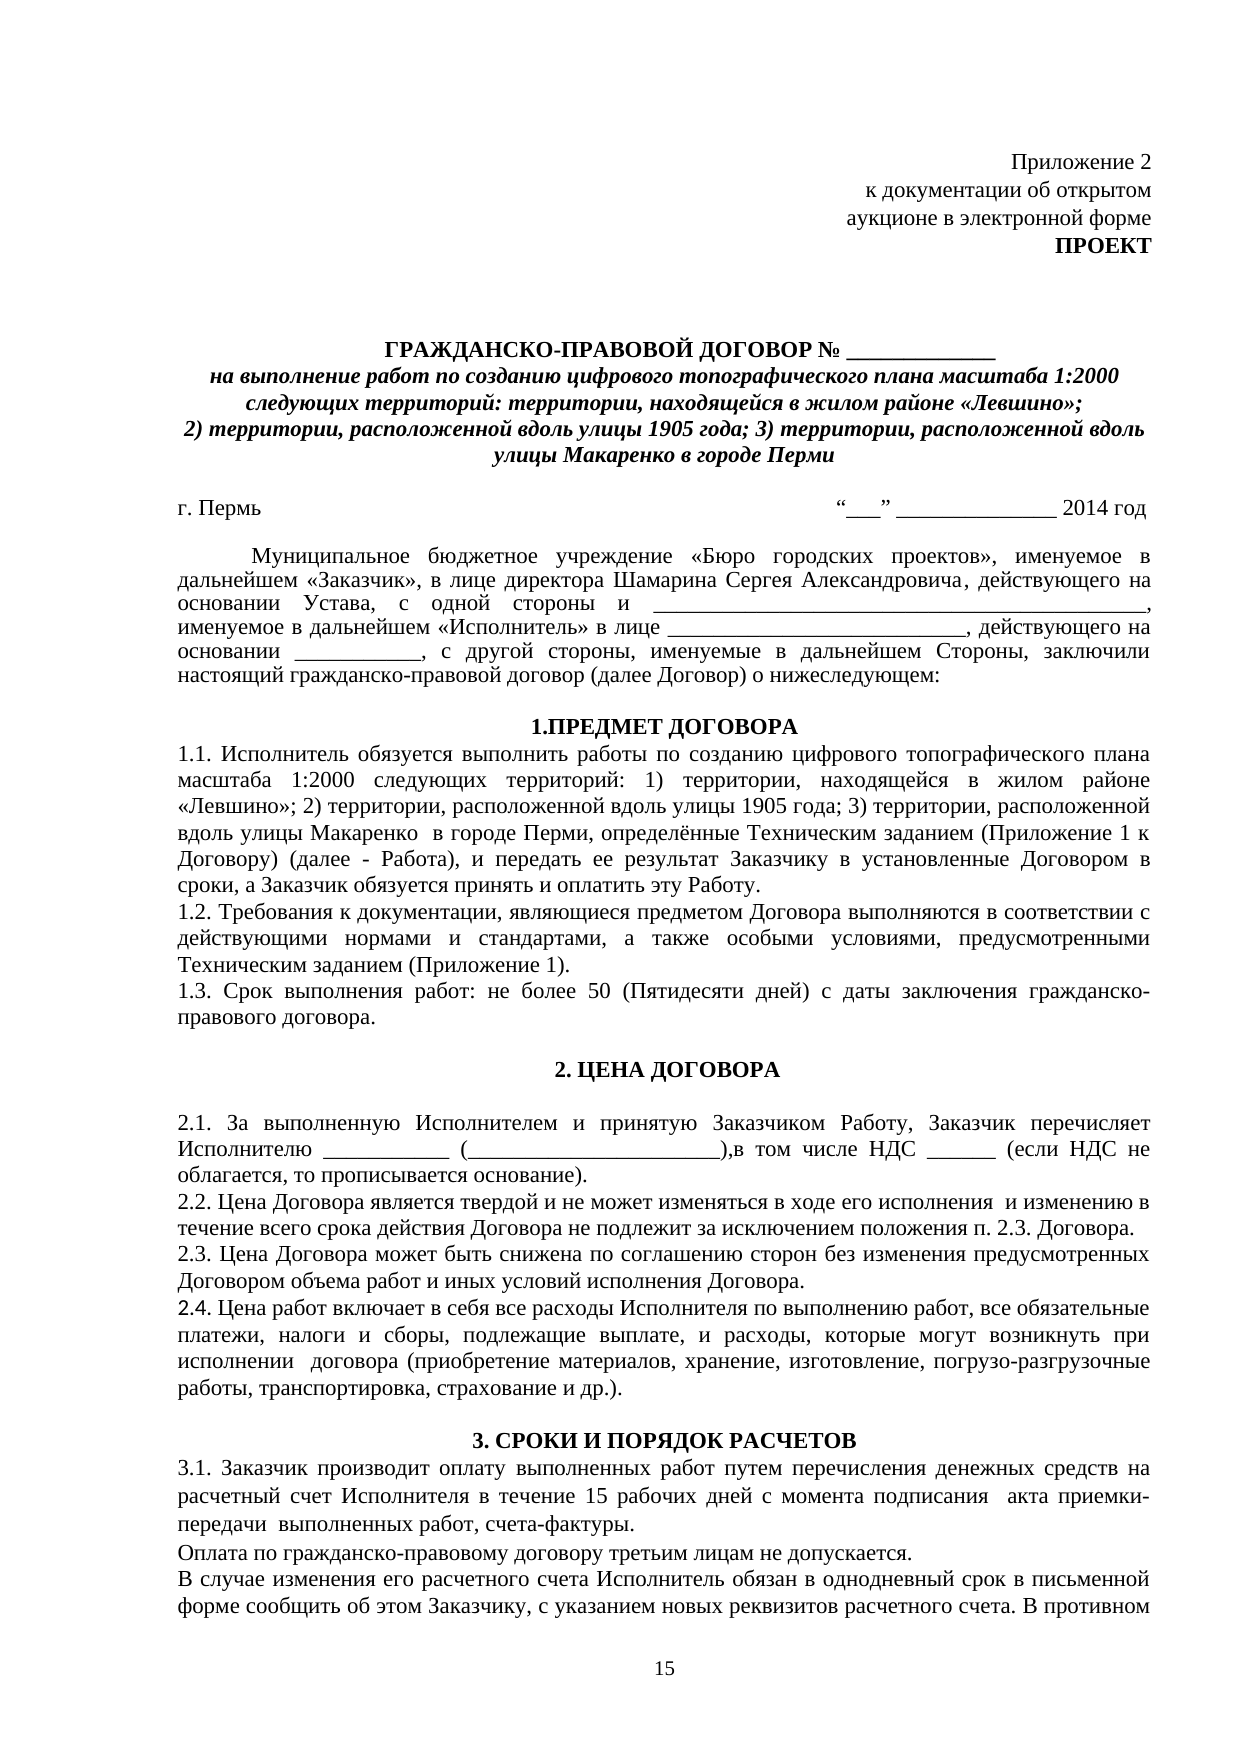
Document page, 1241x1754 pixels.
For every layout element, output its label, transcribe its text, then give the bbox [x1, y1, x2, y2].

list 2.1. За выполненную Исполнителем и принятую Заказчиком Работу, Заказчик перечисляет Исполнителю ___________ (______________________),в том числе НДС ______ (если НДС не облагается, то прописывается основание). [177, 1109, 1152, 1188]
list 2.2. Цена Договора является твердой и не может изменяться в ходе его исполнения и изменению в течение всего срока действия Договора не подлежит за исключением положения п. 2.3. Договора. [177, 1188, 1152, 1241]
list 3. СРОКИ И ПОРЯДОК РАСЧЕТОВ [177, 1427, 1152, 1453]
text гРАЖДАНСКО-ПРАВОВОЙ ДОГОВОР № _____________ [177, 336, 1152, 362]
text 3.1. Заказчик производит оплату выполненных работ путем перечисления денежных средств на расчетный счет Исполнителя в течение 15 рабочих дней с момента подписания акта приемки-передачи выполненных работ, счета-фактуры. [177, 1453, 1152, 1481]
text к документации об открытом [177, 175, 1152, 203]
list 1.2. Требования к документации, являющиеся предметом Договора выполняются в соответствии с действующими нормами и стандартами, а также особыми условиями, предусмотренными Техническим заданием (Приложение 1). [177, 898, 1152, 977]
text аукционе в электронной форме [177, 203, 1152, 231]
list 1.ПРЕДМЕТ ДОГОВОРА [177, 713, 1152, 740]
list 2.3. Цена Договора может быть снижена по соглашению сторон без изменения предусмотренных Договором объема работ и иных условий исполнения Договора. [177, 1241, 1152, 1293]
text Оплата по гражданско-правовому договору третьим лицам не допускается. [177, 1537, 1152, 1566]
text на выполнение работ по созданию цифрового топографического плана масштаба 1:2000 следующих территорий: территории, находящейся в жилом районе «Левшино»; [177, 362, 1152, 415]
text 2) территории, расположенной вдоль улицы 1905 года; 3) территории, расположенной вдоль улицы Макаренко в городе Перми [177, 415, 1152, 468]
text г. Пермь “___” ______________ 2014 год [177, 494, 1152, 521]
list 1.3. Срок выполнения работ: не более 50 (Пятидесяти дней) с даты заключения гражданско-правового договора. [177, 977, 1152, 1030]
list Муниципальное бюджетное учреждение «Бюро городских проектов», именуемое в дальнейшем «Заказчик», в лице директора Шамарина Сергея Александровича, действующего на основании Устава, с одной стороны и ___________________________________________, именуемое в дальнейшем «Исполнитель» в лице __________________________, действующего на основании ___________, с другой стороны, именуемые в дальнейшем Стороны, заключили настоящий гражданско-правовой договор (далее Договор) о нижеследующем: [177, 545, 1152, 687]
list 2. ЦЕНА ДОГОВОРА [177, 1056, 1152, 1082]
text Приложение 2 [177, 147, 1152, 175]
text ПРОЕКТ [177, 231, 1152, 259]
list 1.1. Исполнитель обязуется выполнить работы по созданию цифрового топографического плана масштаба 1:2000 следующих территорий: 1) территории, находящейся в жилом районе «Левшино»; 2) территории, расположенной вдоль улицы 1905 года; 3) территории, расположенной вдоль улицы Макаренко в городе Перми, определённые Техническим заданием (Приложение 1 к Договору) (далее - Работа), и передать ее результат Заказчику в установленные Договором в сроки, а Заказчик обязуется принять и оплатить эту Работу. [177, 740, 1152, 898]
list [177, 1566, 1152, 1618]
text 2.4. Цена работ включает в себя все расходы Исполнителя по выполнению работ, все обязательные платежи, налоги и сборы, подлежащие выплате, и расходы, которые могут возникнуть при исполнении договора (приобретение материалов, хранение, изготовление, погрузо-разгрузочные работы, транспортировка, страхование и др.). [177, 1293, 1152, 1400]
text 3.1. Заказчик производит оплату выполненных работ путем перечисления денежных средств на расчетный счет Исполнителя в течение 15 рабочих дней с момента подписания акта приемки-передачи выполненных работ, счета-фактуры. [177, 1509, 1152, 1537]
